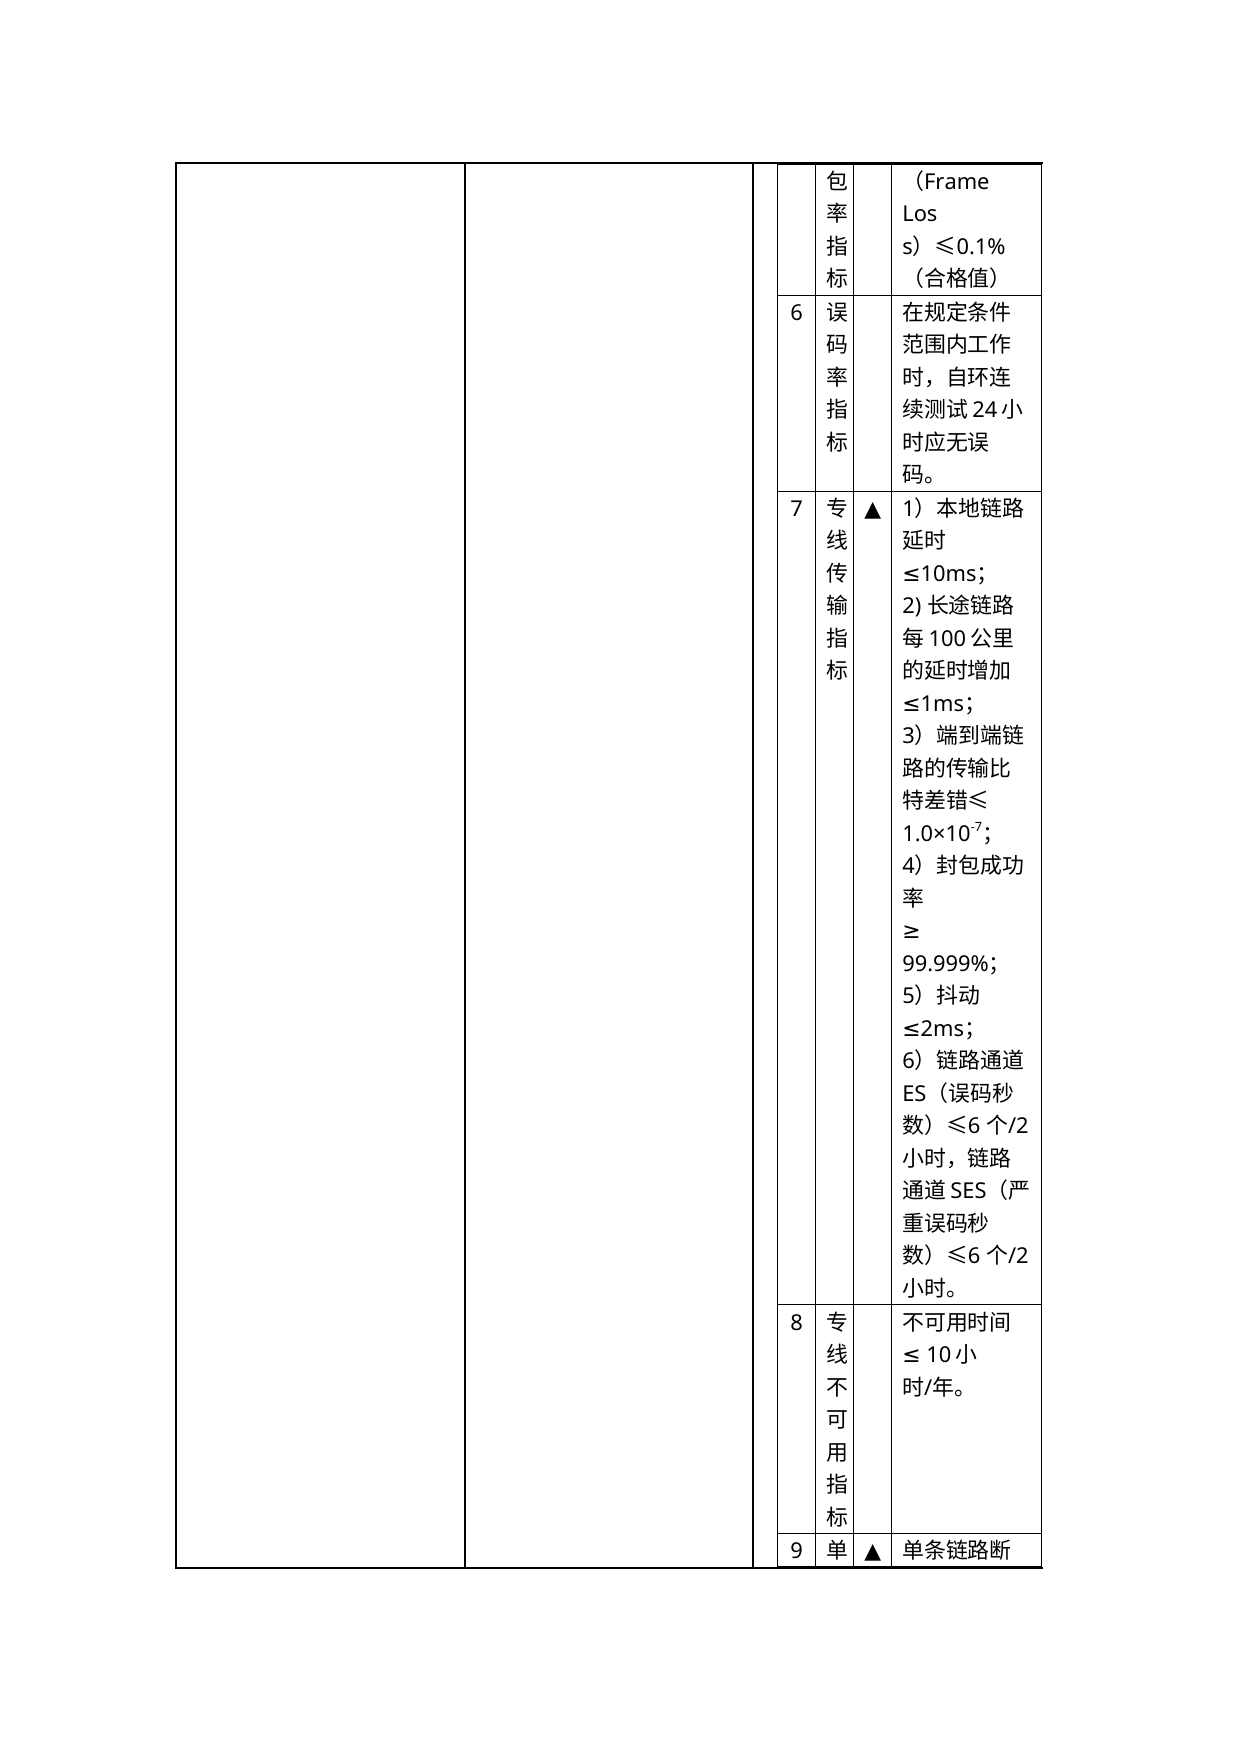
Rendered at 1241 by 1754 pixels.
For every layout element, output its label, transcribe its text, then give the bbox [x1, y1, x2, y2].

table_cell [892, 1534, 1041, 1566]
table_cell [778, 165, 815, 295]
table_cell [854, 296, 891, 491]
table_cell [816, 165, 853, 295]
table_cell [466, 164, 752, 1567]
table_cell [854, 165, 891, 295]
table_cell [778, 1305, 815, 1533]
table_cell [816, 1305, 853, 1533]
table_cell 1 [177, 164, 464, 1567]
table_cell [754, 164, 777, 1567]
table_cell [892, 1305, 1041, 1533]
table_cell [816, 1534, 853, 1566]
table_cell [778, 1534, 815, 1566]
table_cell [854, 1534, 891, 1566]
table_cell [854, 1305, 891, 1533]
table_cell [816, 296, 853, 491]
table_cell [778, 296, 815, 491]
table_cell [892, 165, 1041, 295]
